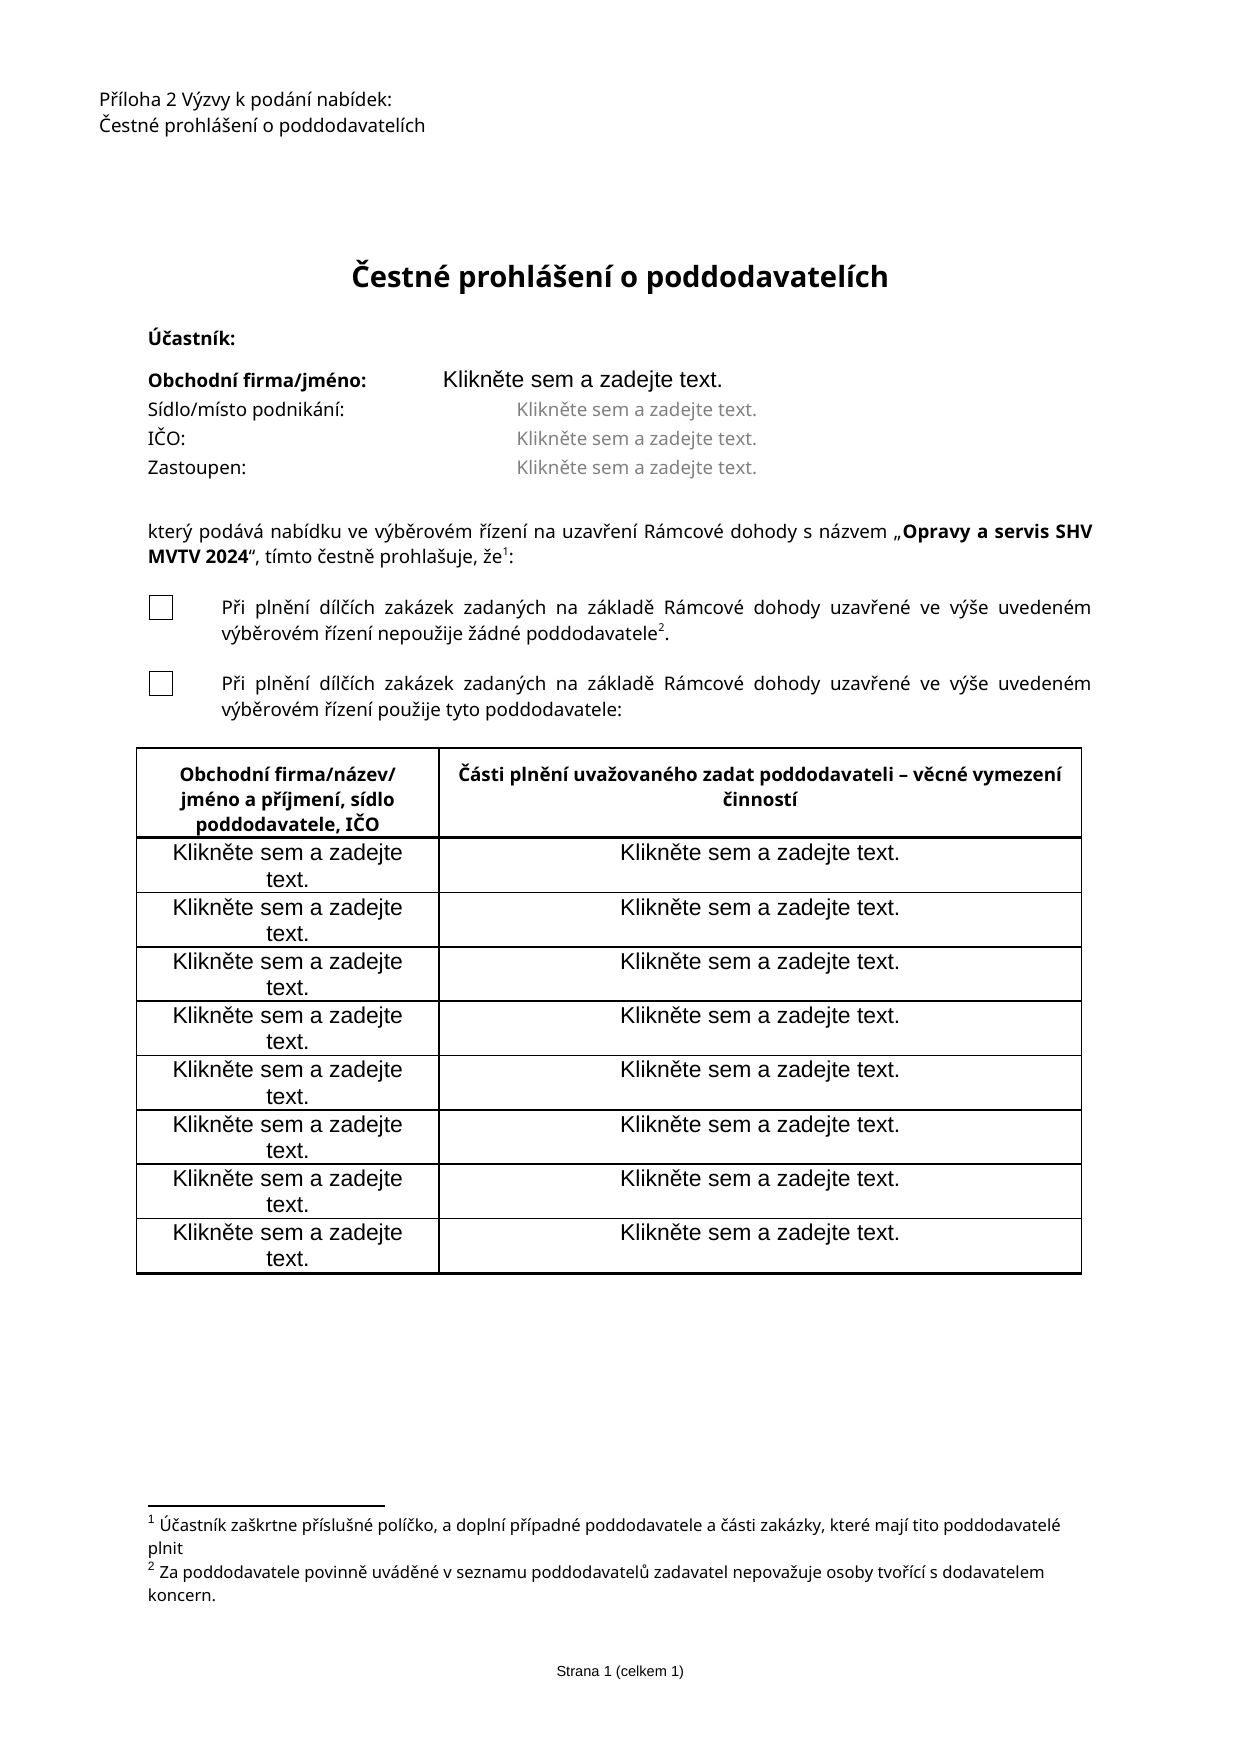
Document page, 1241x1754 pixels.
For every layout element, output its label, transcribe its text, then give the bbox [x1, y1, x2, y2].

text který podává nabídku ve výběrovém řízení na uzavření Rámcové dohody s názvem „Opravy a servis SHV MVTV 2024“, tímto čestně prohlašuje, že: [148, 518, 1093, 569]
text Sídlo/místo podnikání: [148, 393, 1093, 422]
text Obchodní firma/jméno: [148, 364, 1093, 393]
text Při plnění dílčích zakázek zadaných na základě Rámcové dohody uzavřené ve výše uvedeném výběrovém řízení nepoužije žádné poddodavatele. [148, 594, 1093, 645]
text IČO: [148, 422, 1093, 451]
table_header Části plnění uvažovaného zadat poddodavateli – věcné vymezení činností [440, 749, 1081, 836]
text Při plnění dílčích zakázek zadaných na základě Rámcové dohody uzavřené ve výše uvedeném výběrovém řízení použije tyto poddodavatele: [148, 670, 1093, 721]
text Účastník: [148, 321, 1093, 352]
text Zastoupen: [148, 451, 1093, 480]
title Čestné prohlášení o poddodavatelích [148, 256, 1093, 296]
table_header Obchodní firma/název/ jméno a příjmení, sídlo poddodavatele, IČO [137, 749, 438, 836]
